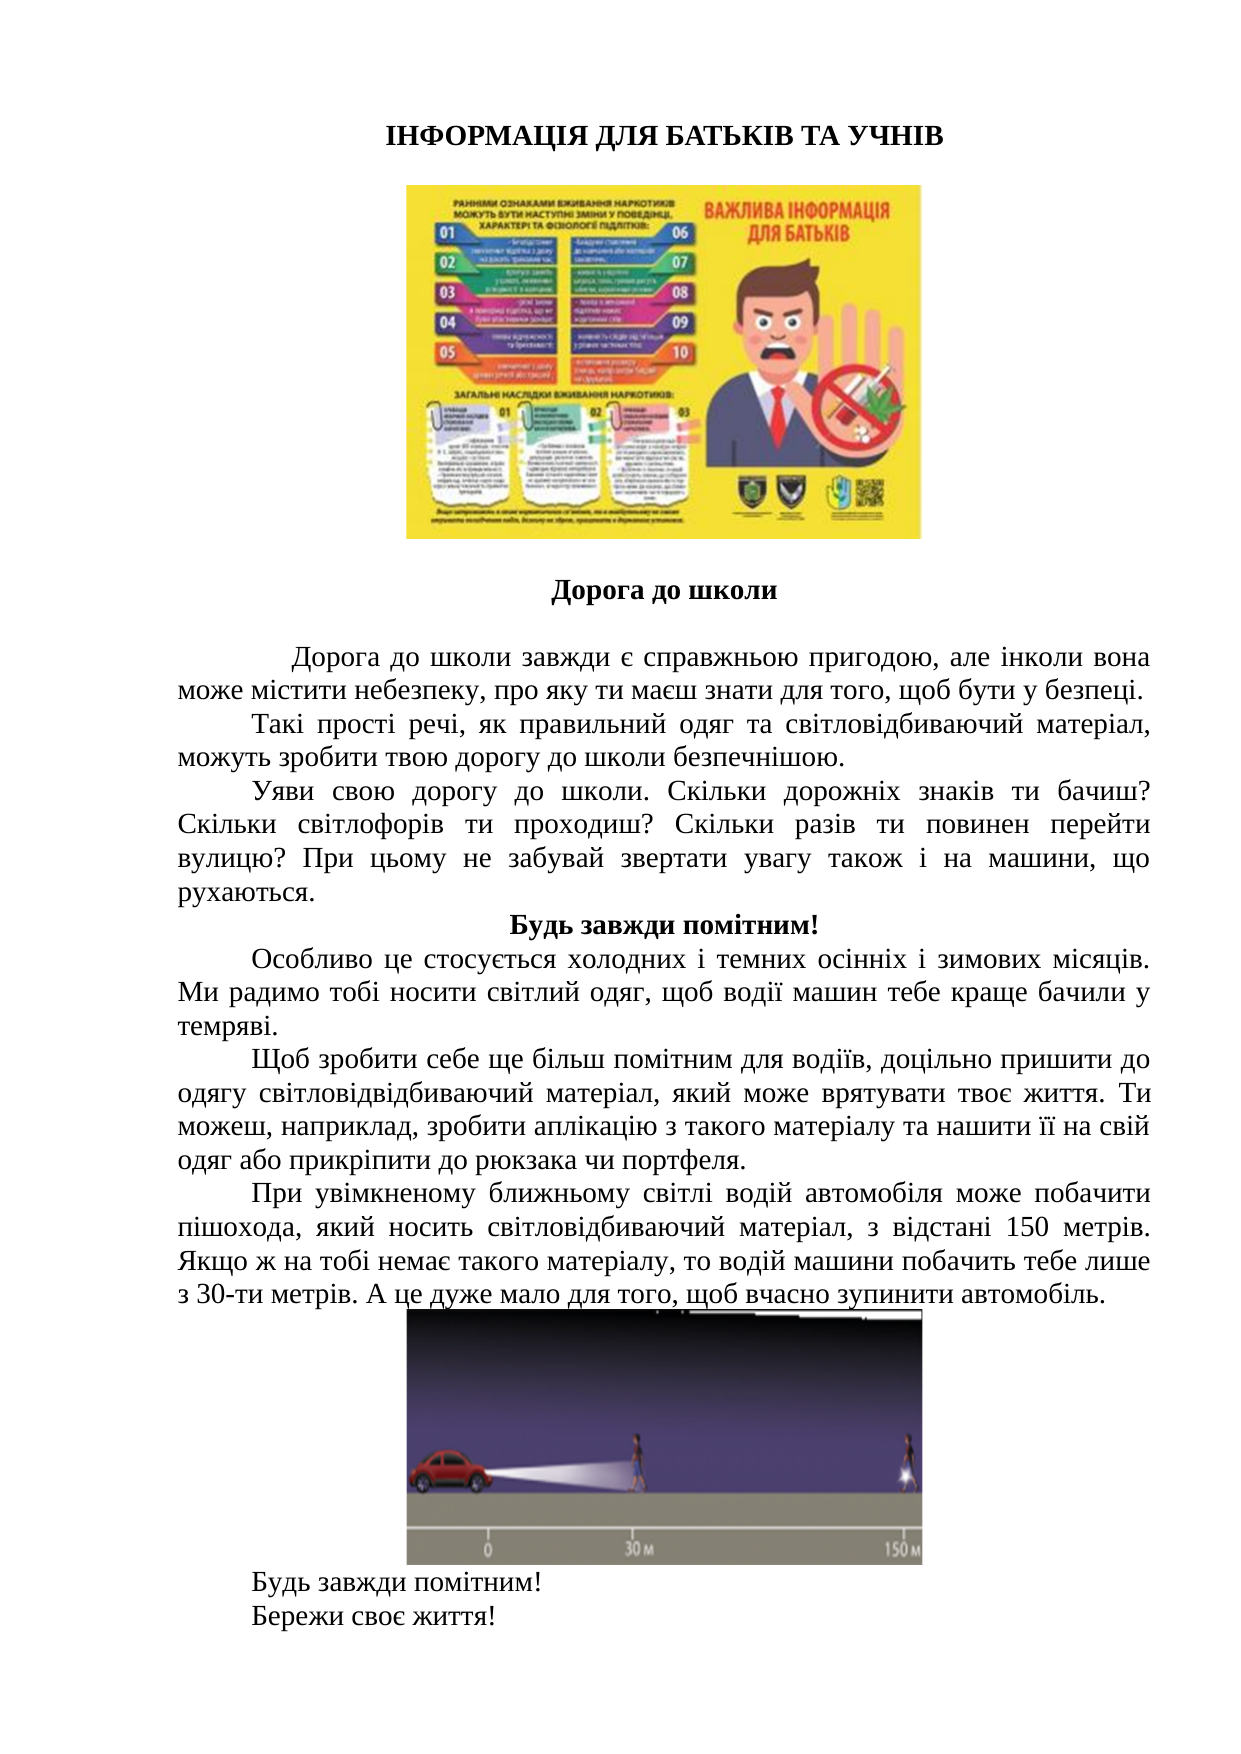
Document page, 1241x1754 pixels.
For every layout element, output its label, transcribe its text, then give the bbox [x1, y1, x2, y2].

text ІНФОРМАЦІЯ ДЛЯ БАТЬКІВ ТА УЧНІВ [177, 118, 1152, 152]
picture [406, 1309, 923, 1565]
picture [406, 185, 923, 539]
text При увімкненому ближньому світлі водій автомобіля може побачити пішохода, який носить світловідбиваючий матеріал, з відстані 150 метрів. Якщо ж на тобі немає такого матеріалу, то водій машини побачить тебе лише з 30-ти метрів. А це дуже мало для того, щоб вчасно зупинити автомобіль. [177, 1176, 1152, 1310]
text Такі прості речі, як правильний одяг та світловідбиваючий матеріал, можуть зробити твою дорогу до школи безпечнішою. [177, 706, 1152, 773]
text Щоб зробити себе ще більш помітним для водіїв, доцільно пришити до одягу світловідвідбиваючий матеріал, який може врятувати твоє життя. Ти можеш, наприклад, зробити аплікацію з такого матеріалу та нашити її на свій одяг або прикріпити до рюкзака чи портфеля. [177, 1041, 1152, 1176]
text Будь завжди помітним! [177, 1564, 1152, 1598]
text Будь завжди помітним! [177, 907, 1152, 941]
text Бережи своє життя! [177, 1598, 1152, 1631]
text Дорога до школи [177, 572, 1152, 605]
text Уяви свою дорогу до школи. Скільки дорожніх знаків ти бачиш? Скільки світлофорів ти проходиш? Скільки разів ти повинен перейти вулицю? При цьому не забувай звертати увагу також і на машини, що рухаються. [177, 773, 1152, 907]
text Дорога до школи завжди є справжньою пригодою, але інколи вона може містити небезпеку, про яку ти маєш знати для того, щоб бути у безпеці. [177, 605, 1152, 706]
text Особливо це стосується холодних і темних осінніх і зимових місяців. Ми радимо тобі носити світлий одяг, щоб водії машин тебе краще бачили у темряві. [177, 941, 1152, 1041]
